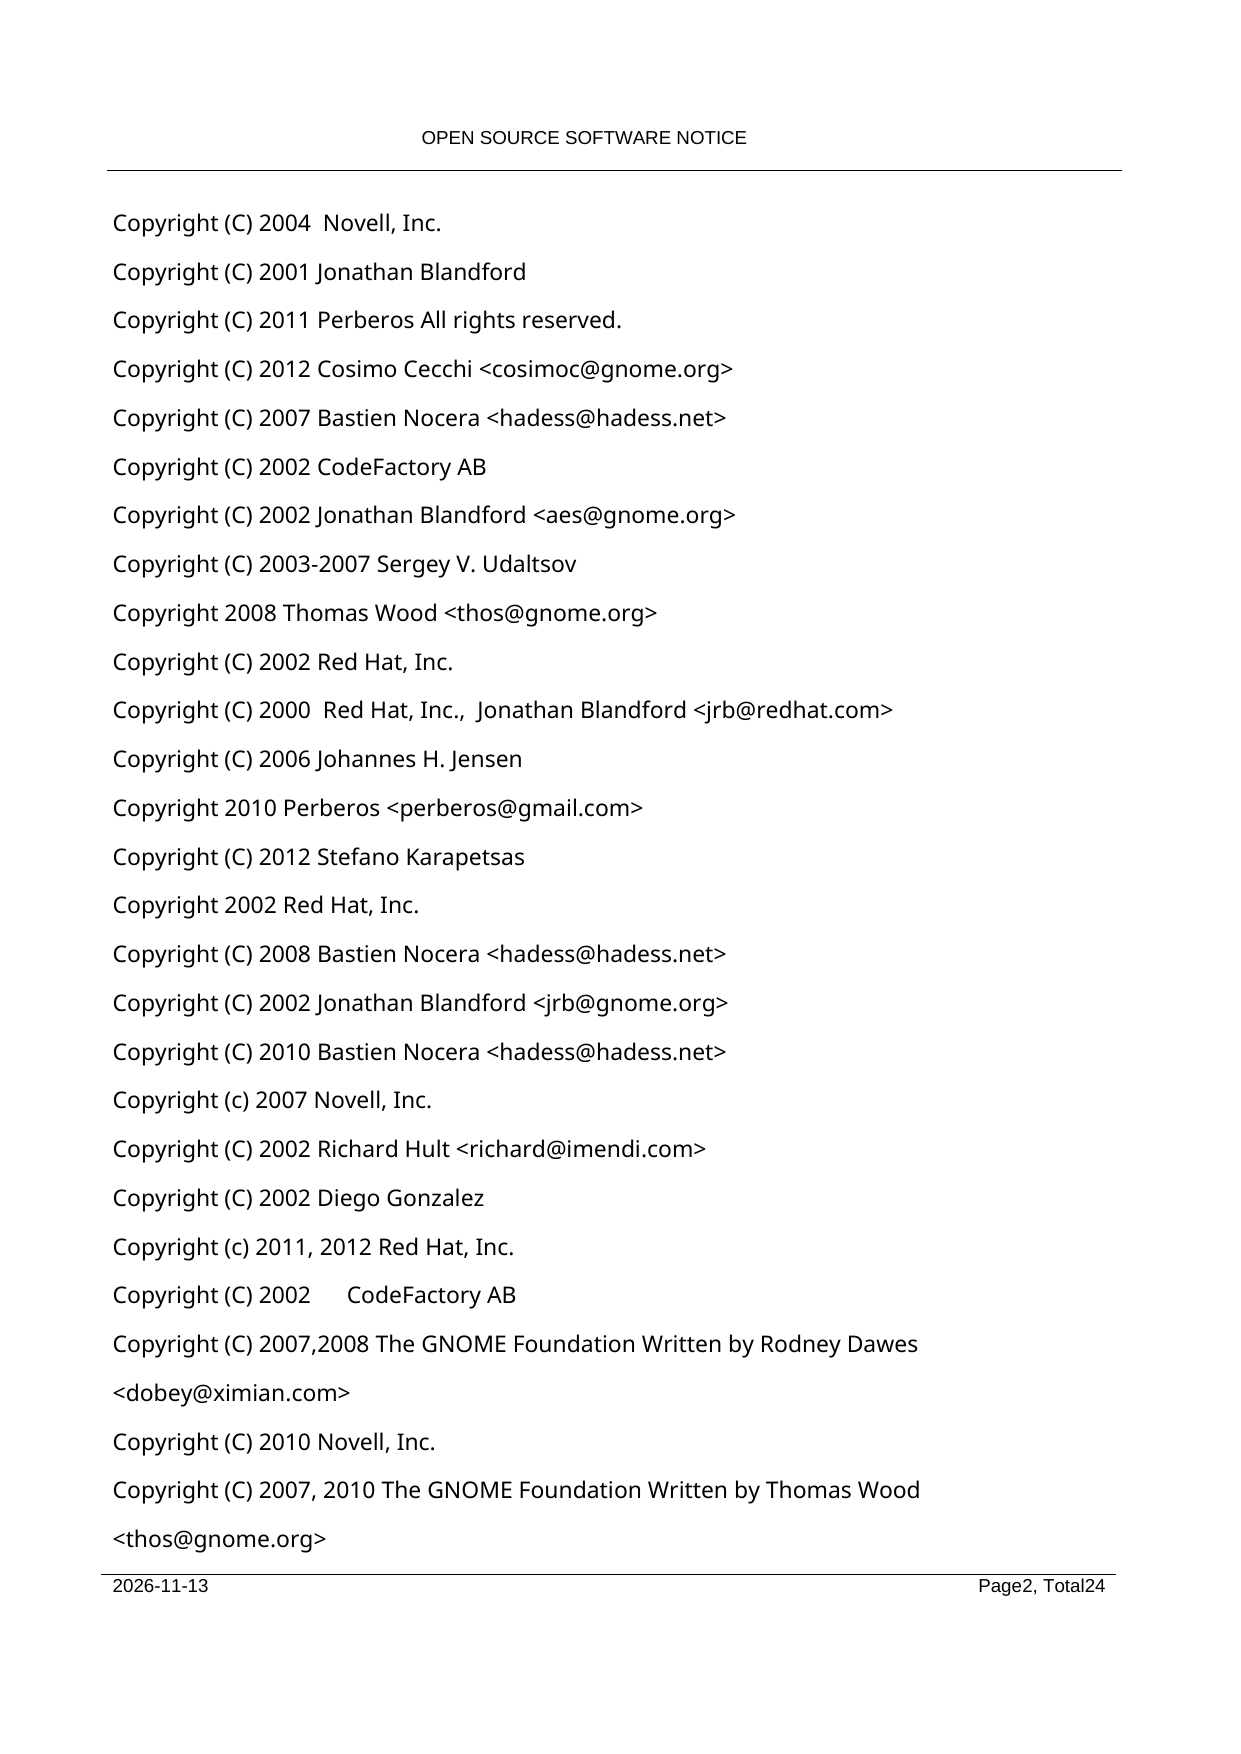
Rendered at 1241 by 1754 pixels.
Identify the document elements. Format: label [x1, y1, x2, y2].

text [112, 206, 1128, 1555]
